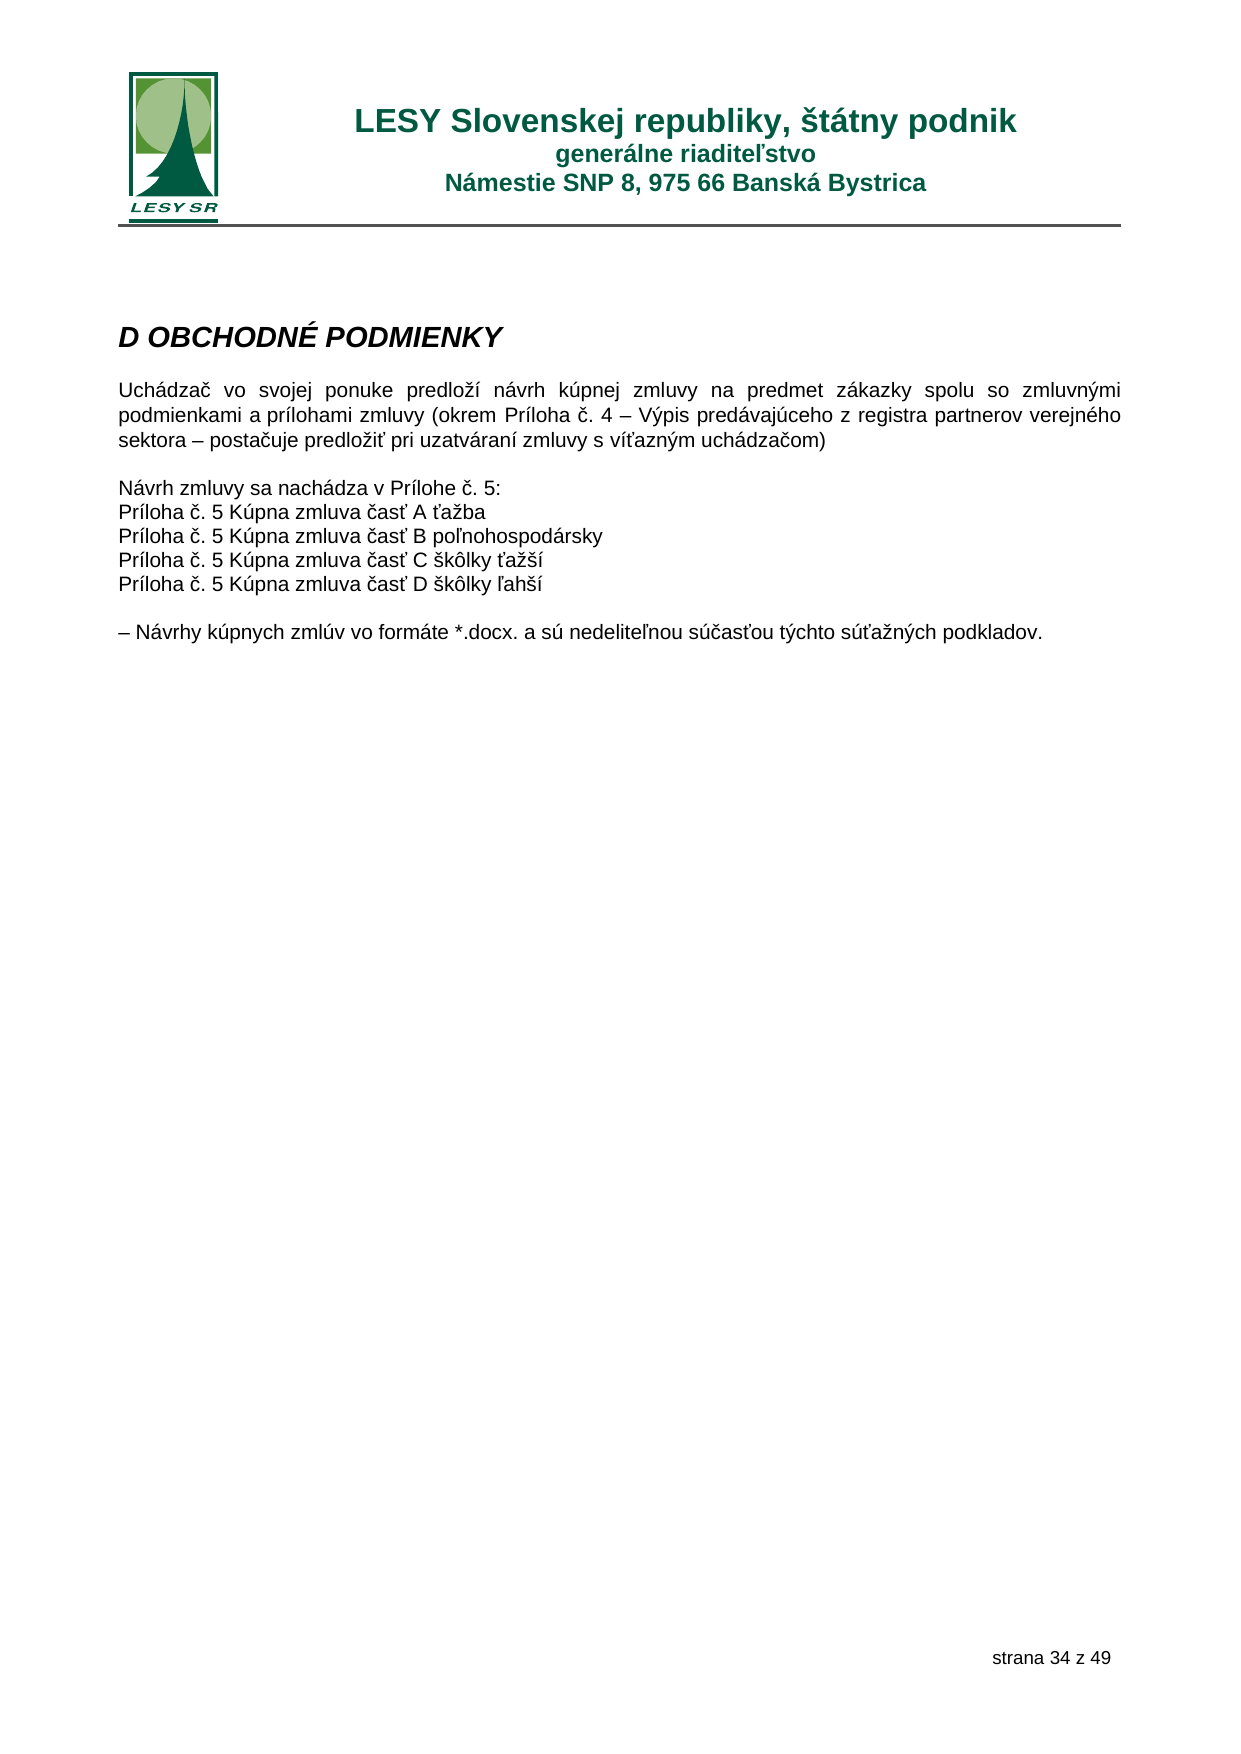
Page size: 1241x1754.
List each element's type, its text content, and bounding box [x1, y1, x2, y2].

text Návrh zmluvy sa nachádza v Prílohe č. 5: [118, 476, 1122, 500]
text Uchádzač vo svojej ponuke predloží návrh kúpnej zmluvy na predmet zákazky spolu so zmluvnými podmienkami a prílohami zmluvy (okrem Príloha č. 4 – Výpis predávajúceho z registra partnerov verejného sektora – postačuje predložiť pri uzatváraní zmluvy s víťazným uchádzačom) [118, 377, 1122, 452]
text Príloha č. 5 Kúpna zmluva časť B poľnohospodársky [118, 524, 1122, 548]
subtitle D OBCHODNÉ PODMIENKY [118, 320, 1122, 353]
text Príloha č. 5 Kúpna zmluva časť C škôlky ťažší [118, 548, 1122, 572]
text Príloha č. 5 Kúpna zmluva časť D škôlky ľahší [118, 572, 1122, 596]
text – Návrhy kúpnych zmlúv vo formáte *.docx. a sú nedeliteľnou súčasťou týchto súťažných podkladov. [118, 619, 1122, 643]
text Príloha č. 5 Kúpna zmluva časť A ťažba [118, 500, 1122, 524]
